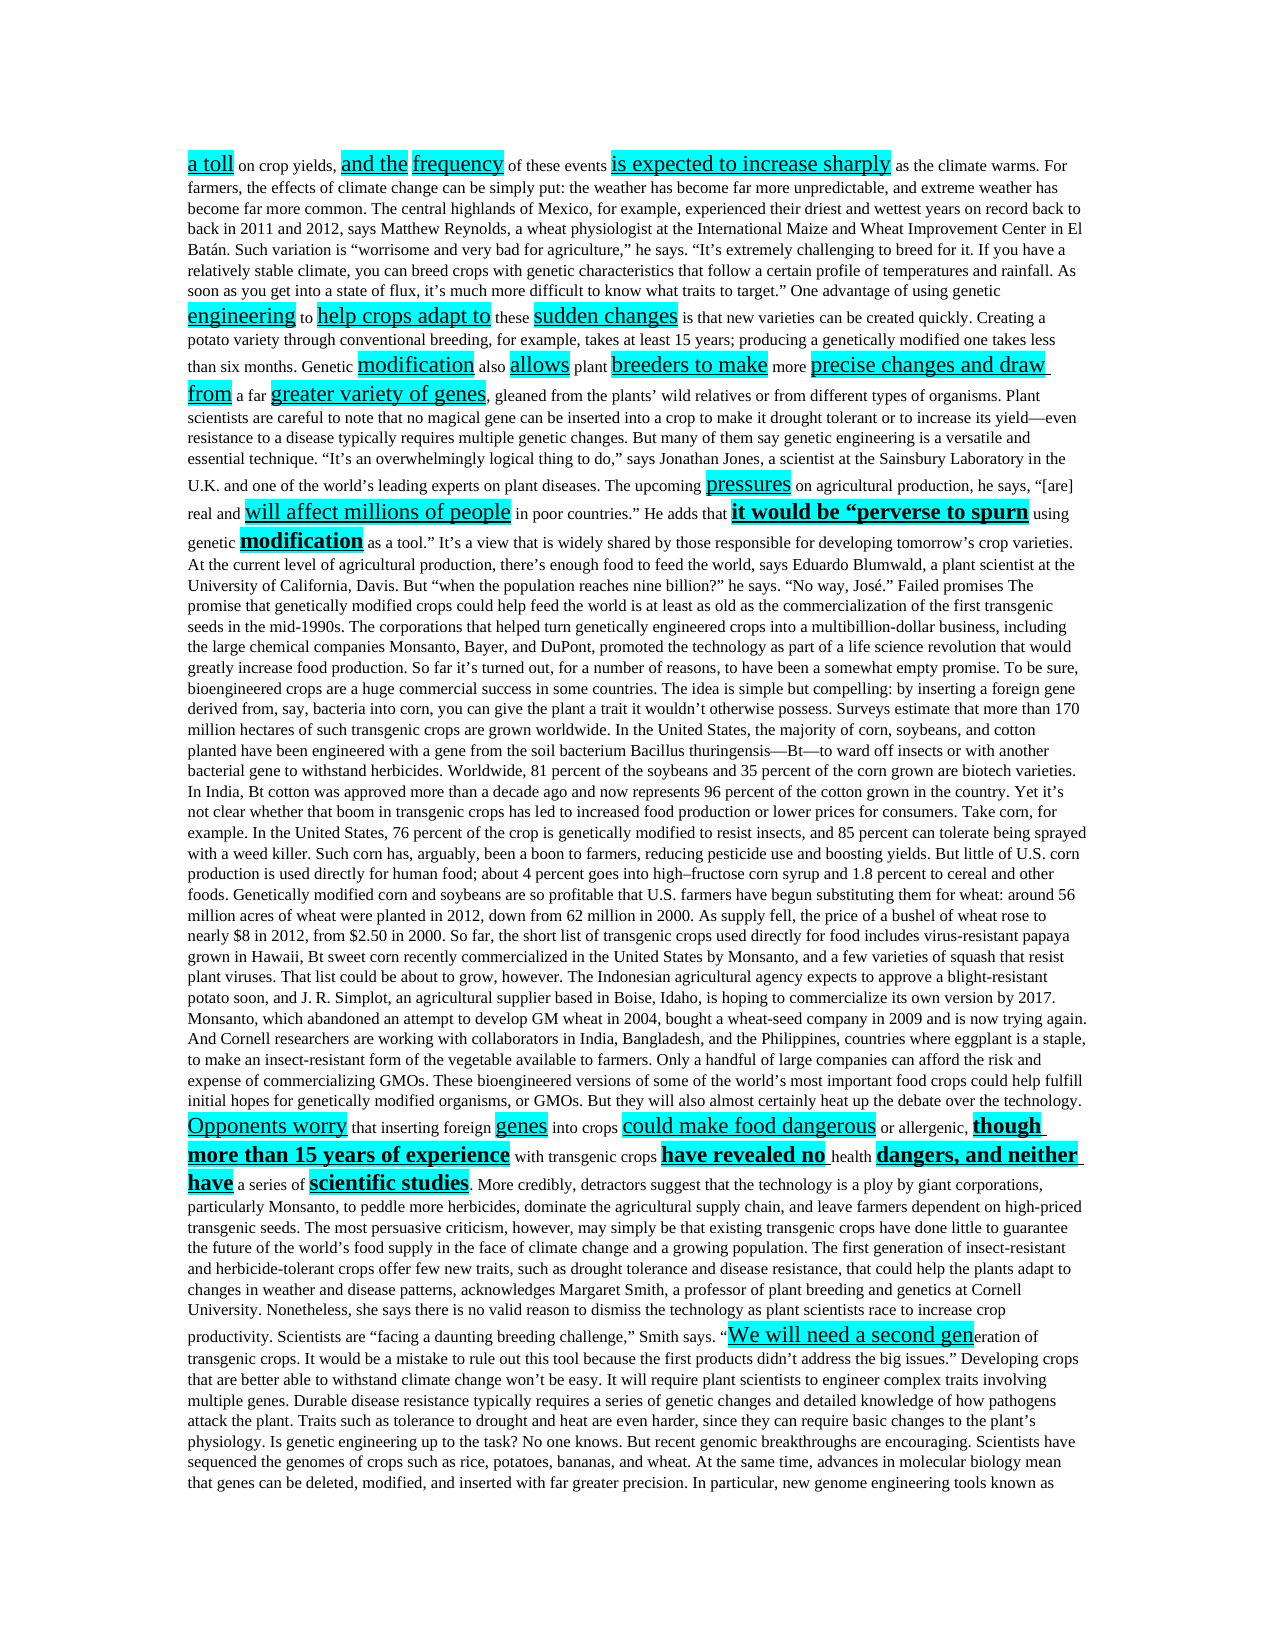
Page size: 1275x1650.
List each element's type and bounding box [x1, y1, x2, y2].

text [187, 150, 1087, 1492]
